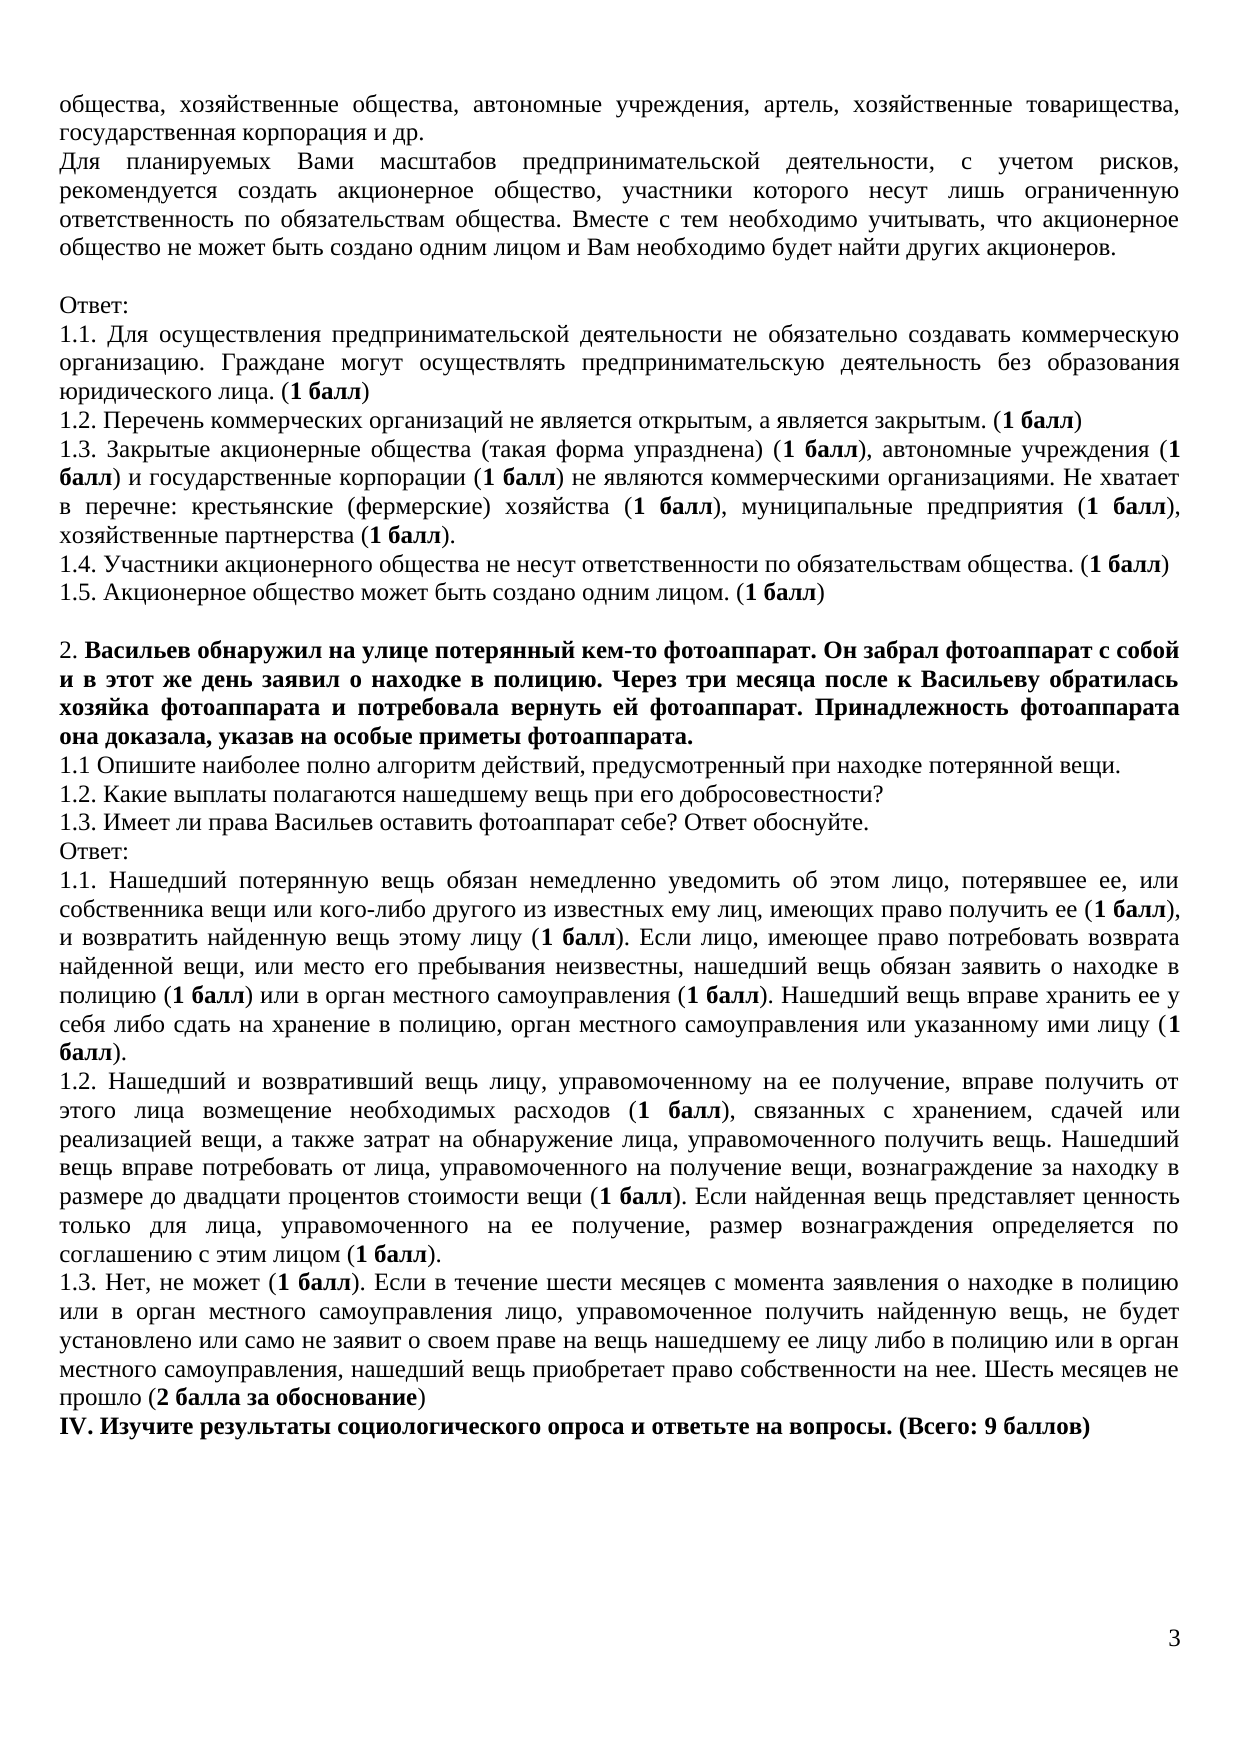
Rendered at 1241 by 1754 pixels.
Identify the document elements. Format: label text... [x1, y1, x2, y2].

text 1.3. Нет, не может (1 балл). Если в течение шести месяцев с момента заявления о находке в полицию или в орган местного самоуправления лицо, управомоченное получить найденную вещь, не будет установлено или само не заявит о своем праве на вещь нашедшему ее лицу либо в полицию или в орган местного самоуправления, нашедший вещь приобретает право собственности на нее. Шесть месяцев не прошло (2 балла за обоснование) [59, 1267, 1181, 1411]
text 1.3. Имеет ли права Васильев оставить фотоаппарат себе? Ответ обоснуйте. [59, 807, 1181, 836]
text 1.3. Закрытые акционерные общества (такая форма упразднена) (1 балл), автономные учреждения (1 балл) и государственные корпорации (1 балл) не являются коммерческими организациями. Не хватает в перечне: крестьянские (фермерские) хозяйства (1 балл), муниципальные предприятия (1 балл), хозяйственные партнерства (1 балл). [59, 434, 1181, 549]
text Ответ: [59, 836, 1181, 865]
text 1.2. Нашедший и возвративший вещь лицу, управомоченному на ее получение, вправе получить от этого лица возмещение необходимых расходов (1 балл), связанных с хранением, сдачей или реализацией вещи, а также затрат на обнаружение лица, управомоченного получить вещь. Нашедший вещь вправе потребовать от лица, управомоченного на получение вещи, вознаграждение за находку в размере до двадцати процентов стоимости вещи (1 балл). Если найденная вещь представляет ценность только для лица, управомоченного на ее получение, размер вознаграждения определяется по соглашению с этим лицом (1 балл). [59, 1066, 1181, 1267]
text 1.2. Перечень коммерческих организаций не является открытым, а является закрытым. (1 балл) [59, 405, 1181, 434]
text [59, 89, 1181, 146]
text 1.2. Какие выплаты полагаются нашедшему вещь при его добросовестности? [59, 779, 1181, 807]
text Ответ: [59, 290, 1181, 319]
text 1.1 Опишите наиболее полно алгоритм действий, предусмотренный при находке потерянной вещи. [59, 750, 1181, 779]
text 2. Васильев обнаружил на улице потерянный кем-то фотоаппарат. Он забрал фотоаппарат с собой и в этот же день заявил о находке в полицию. Через три месяца после к Васильеву обратилась хозяйка фотоаппарата и потребовала вернуть ей фотоаппарат. Принадлежность фотоаппарата она доказала, указав на особые приметы фотоаппарата. [59, 635, 1181, 750]
text 1.1. Нашедший потерянную вещь обязан немедленно уведомить об этом лицо, потерявшее ее, или собственника вещи или кого-либо другого из известных ему лиц, имеющих право получить ее (1 балл), и возвратить найденную вещь этому лицу (1 балл). Если лицо, имеющее право потребовать возврата найденной вещи, или место его пребывания неизвестны, нашедший вещь обязан заявить о находке в полицию (1 балл) или в орган местного самоуправления (1 балл). Нашедший вещь вправе хранить ее у себя либо сдать на хранение в полицию, орган местного самоуправления или указанному ими лицу (1 балл). [59, 865, 1181, 1066]
text 1.5. Акционерное общество может быть создано одним лицом. (1 балл) [59, 577, 1181, 606]
text Для планируемых Вами масштабов предпринимательской деятельности, с учетом рисков, рекомендуется создать акционерное общество, участники которого несут лишь ограниченную ответственность по обязательствам общества. Вместе с тем необходимо учитывать, что акционерное общество не может быть создано одним лицом и Вам необходимо будет найти других акционеров. [59, 146, 1181, 261]
text 1.4. Участники акционерного общества не несут ответственности по обязательствам общества. (1 балл) [59, 549, 1181, 577]
text 1.1. Для осуществления предпринимательской деятельности не обязательно создавать коммерческую организацию. Граждане могут осуществлять предпринимательскую деятельность без образования юридического лица. (1 балл) [59, 319, 1181, 405]
text IV. Изучите результаты социологического опроса и ответьте на вопросы. (Всего: 9 баллов) [59, 1411, 1181, 1440]
